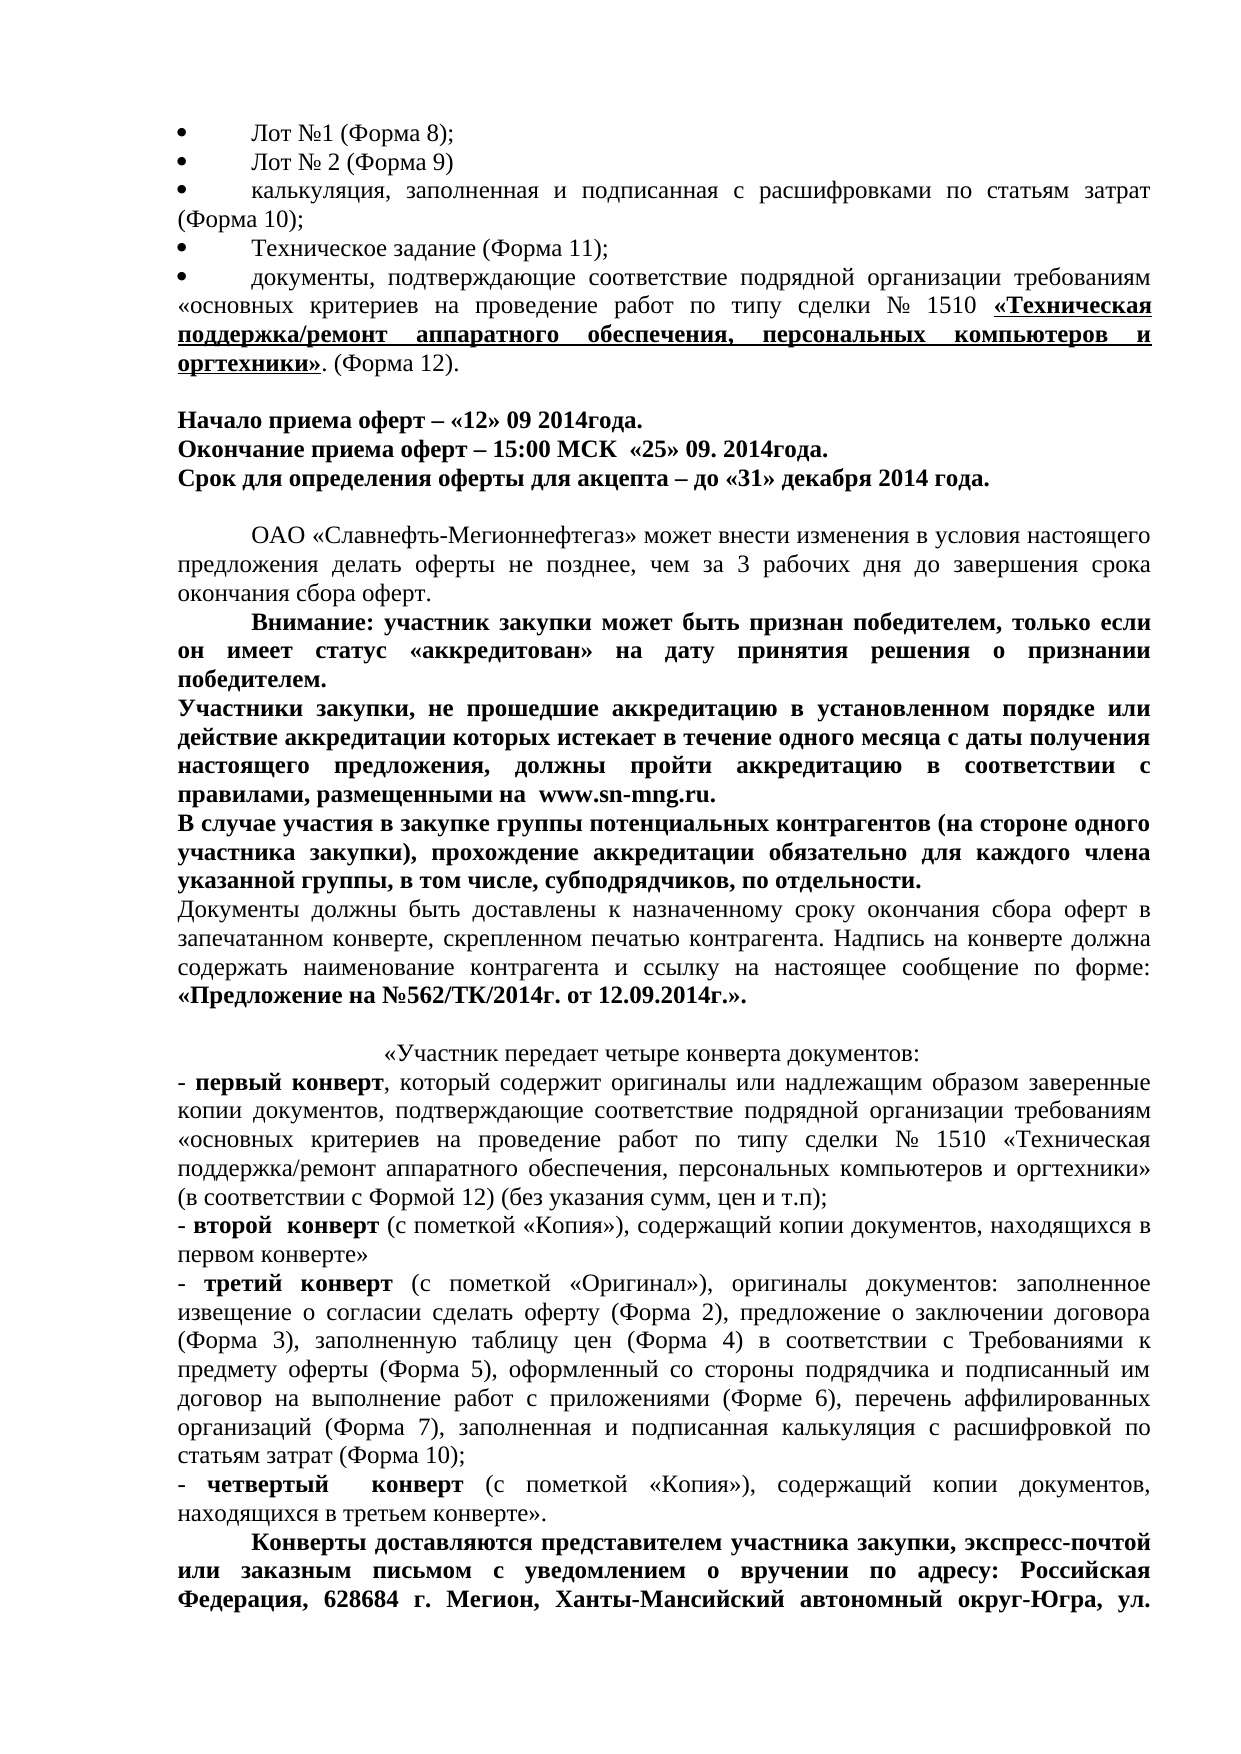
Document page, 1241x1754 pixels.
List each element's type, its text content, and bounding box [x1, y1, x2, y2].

text - первый конверт, который содержит оригиналы или надлежащим образом заверенные копии документов, подтверждающие соответствие подрядной организации требованиям «основных критериев на проведение работ по типу сделки № 1510 «Техническая поддержка/ремонт аппаратного обеспечения, персональных компьютеров и оргтехники» (в соответствии с Формой 12) (без указания сумм, цен и т.п); [177, 1067, 1152, 1211]
text Участники закупки, не прошедшие аккредитацию в установленном порядке или действие аккредитации которых истекает в течение одного месяца с даты получения настоящего предложения, должны пройти аккредитацию в соответствии с правилами, размещенными на www.sn-mng.ru. [177, 693, 1152, 808]
list Техническое задание (Форма 11); [177, 233, 1152, 262]
list документы, подтверждающие соответствие подрядной организации требованиям «основных критериев на проведение работ по типу сделки № 1510 «Техническая поддержка/ремонт аппаратного обеспечения, персональных компьютеров и оргтехники». (Форма 12). [177, 262, 1152, 344]
text - четвертый конверт (с пометкой «Копия»), содержащий копии документов, находящихся в третьем конверте». [177, 1469, 1152, 1527]
text В случае участия в закупке группы потенциальных контрагентов (на стороне одного участника закупки), прохождение аккредитации обязательно для каждого члена указанной группы, в том числе, субподрядчиков, по отдельности. [177, 808, 1152, 894]
text Окончание приема оферт – 15:00 МСК «25» 09. 2014года. [177, 434, 1152, 463]
text Внимание: участник закупки может быть признан победителем, только если он имеет статус «аккредитован» на дату принятия решения о признании победителем. [177, 607, 1152, 693]
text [177, 1527, 1152, 1613]
list документы, подтверждающие соответствие подрядной организации требованиям «основных критериев на проведение работ по типу сделки № 1510 «Техническая поддержка/ремонт аппаратного обеспечения, персональных компьютеров и оргтехники». (Форма 12). [177, 345, 1152, 377]
text «Участник передает четыре конверта документов: [177, 1038, 1152, 1067]
text Срок для определения оферты для акцепта – до «31» декабря 2014 года. [177, 463, 1152, 492]
list Лот №1 (Форма 8); [177, 118, 1152, 147]
text - третий конверт (с пометкой «Оригинал»), оригиналы документов: заполненное извещение о согласии сделать оферту (Форма 2), предложение о заключении договора (Форма 3), заполненную таблицу цен (Форма 4) в соответствии с Требованиями к предмету оферты (Форма 5), оформленный со стороны подрядчика и подписанный им договор на выполнение работ с приложениями (Форме 6), перечень аффилированных организаций (Форма 7), заполненная и подписанная калькуляция с расшифровкой по статьям затрат (Форма 10); [177, 1268, 1152, 1469]
text - второй конверт (с пометкой «Копия»), содержащий копии документов, находящихся в первом конверте» [177, 1211, 1152, 1268]
text ОАО «Славнефть-Мегионнефтегаз» может внести изменения в условия настоящего предложения делать оферты не позднее, чем за 3 рабочих дня до завершения срока окончания сбора оферт. [177, 521, 1152, 607]
text Документы должны быть доставлены к назначенному сроку окончания сбора оферт в запечатанном конверте, скрепленном печатью контрагента. Надпись на конверте должна содержать наименование контрагента и ссылку на настоящее сообщение по форме: «Предложение на №562/ТК/2014г. от 12.09.2014г.». [177, 894, 1152, 1009]
list Лот № 2 (Форма 9) [177, 147, 1152, 176]
text Начало приема оферт – «12» 09 2014года. [177, 406, 1152, 434]
list калькуляция, заполненная и подписанная с расшифровками по статьям затрат (Форма 10); [177, 176, 1152, 233]
